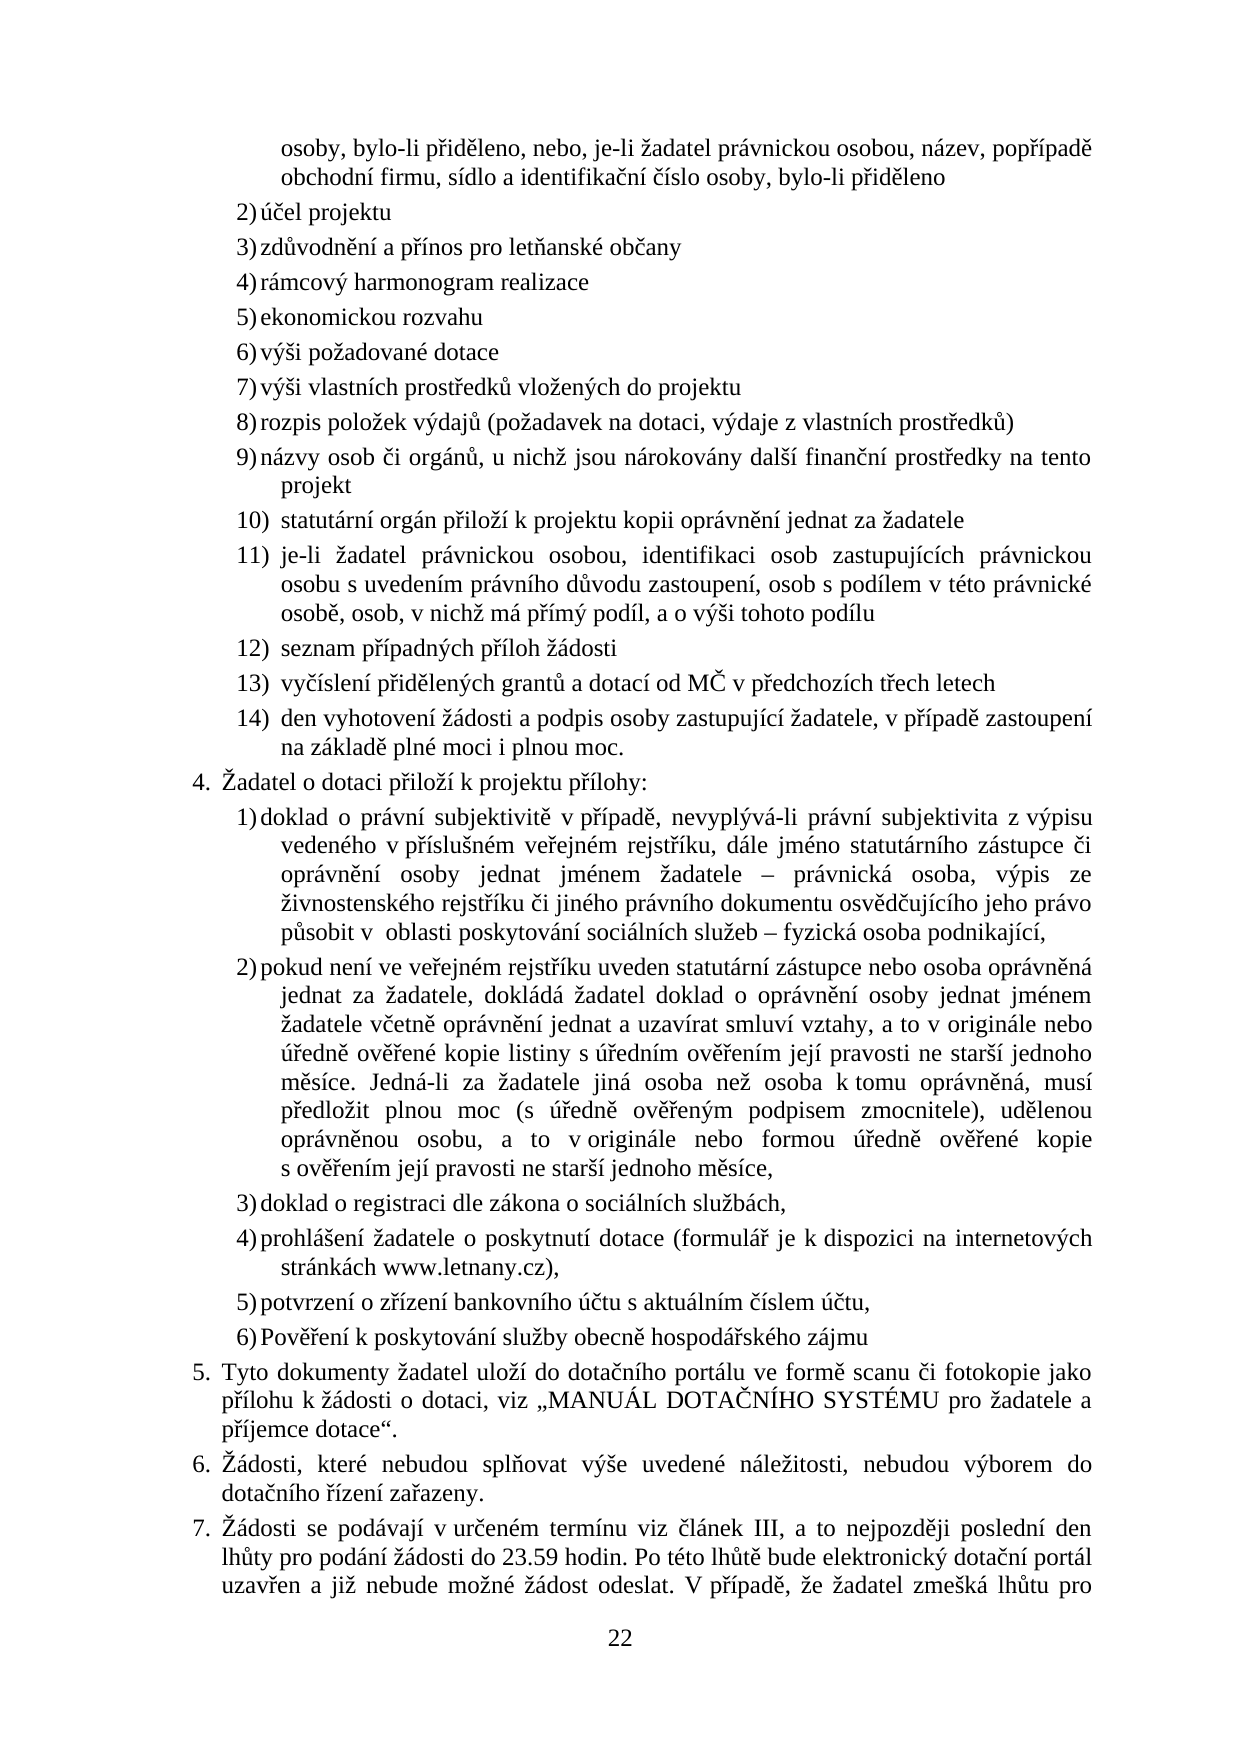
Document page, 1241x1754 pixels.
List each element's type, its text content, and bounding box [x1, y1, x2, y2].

list Pověření k poskytování služby obecně hospodářského zájmu [236, 1322, 1093, 1350]
list výši vlastních prostředků vložených do projektu [236, 372, 1093, 400]
list Tyto dokumenty žadatel uloží do dotačního portálu ve formě scanu či fotokopie jako přílohu k žádosti o dotaci, viz „MANUÁL DOTAČNÍHO SYSTÉMU pro žadatele a příjemce dotace“. [192, 1357, 1093, 1443]
list seznam případných příloh žádosti [236, 633, 1093, 662]
list statutární orgán přiloží k projektu kopii oprávnění jednat za žadatele [236, 505, 1093, 534]
list rámcový harmonogram realizace [236, 267, 1093, 295]
list názvy osob či orgánů, u nichž jsou nárokovány další finanční prostředky na tento projekt [236, 442, 1093, 499]
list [236, 133, 1093, 190]
list účel projektu [236, 197, 1093, 225]
list zdůvodnění a přínos pro letňanské občany [236, 232, 1093, 260]
list rozpis položek výdajů (požadavek na dotaci, výdaje z vlastních prostředků) [236, 407, 1093, 435]
list je-li žadatel právnickou osobou, identifikaci osob zastupujících právnickou osobu s uvedením právního důvodu zastoupení, osob s podílem v této právnické osobě, osob, v nichž má přímý podíl, a o výši tohoto podílu [236, 540, 1093, 627]
list Žadatel o dotaci přiloží k projektu přílohy: [192, 767, 1093, 795]
list den vyhotovení žádosti a podpis osoby zastupující žadatele, v případě zastoupení na základě plné moci i plnou moc. [236, 703, 1093, 760]
list Žádosti, které nebudou splňovat výše uvedené náležitosti, nebudou výborem do dotačního řízení zařazeny. [192, 1449, 1093, 1507]
list prohlášení žadatele o poskytnutí dotace (formulář je k dispozici na internetových stránkách www.letnany.cz), [236, 1223, 1093, 1280]
list doklad o registraci dle zákona o sociálních službách, [236, 1188, 1093, 1217]
list pokud není ve veřejném rejstříku uveden statutární zástupce nebo osoba oprávněná jednat za žadatele, dokládá žadatel doklad o oprávnění osoby jednat jménem žadatele včetně oprávnění jednat a uzavírat smluví vztahy, a to v originále nebo úředně ověřené kopie listiny s úředním ověřením její pravosti ne starší jednoho měsíce. Jedná-li za žadatele jiná osoba než osoba k tomu oprávněná, musí předložit plnou moc (s úředně ověřeným podpisem zmocnitele), udělenou oprávněnou osobu, a to v originále nebo formou úředně ověřené kopie s ověřením její pravosti ne starší jednoho měsíce, [236, 952, 1093, 1182]
list vyčíslení přidělených grantů a dotací od MČ v předchozích třech letech [236, 668, 1093, 697]
list doklad o právní subjektivitě v případě, nevyplývá-li právní subjektivita z výpisu vedeného v příslušném veřejném rejstříku, dále jméno statutárního zástupce či oprávnění osoby jednat jménem žadatele – právnická osoba, výpis ze živnostenského rejstříku či jiného právního dokumentu osvědčujícího jeho právo působit v oblasti poskytování sociálních služeb – fyzická osoba podnikající, [236, 802, 1093, 945]
list výši požadované dotace [236, 337, 1093, 365]
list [192, 1513, 1093, 1599]
list ekonomickou rozvahu [236, 302, 1093, 330]
list potvrzení o zřízení bankovního účtu s aktuálním číslem účtu, [236, 1287, 1093, 1315]
